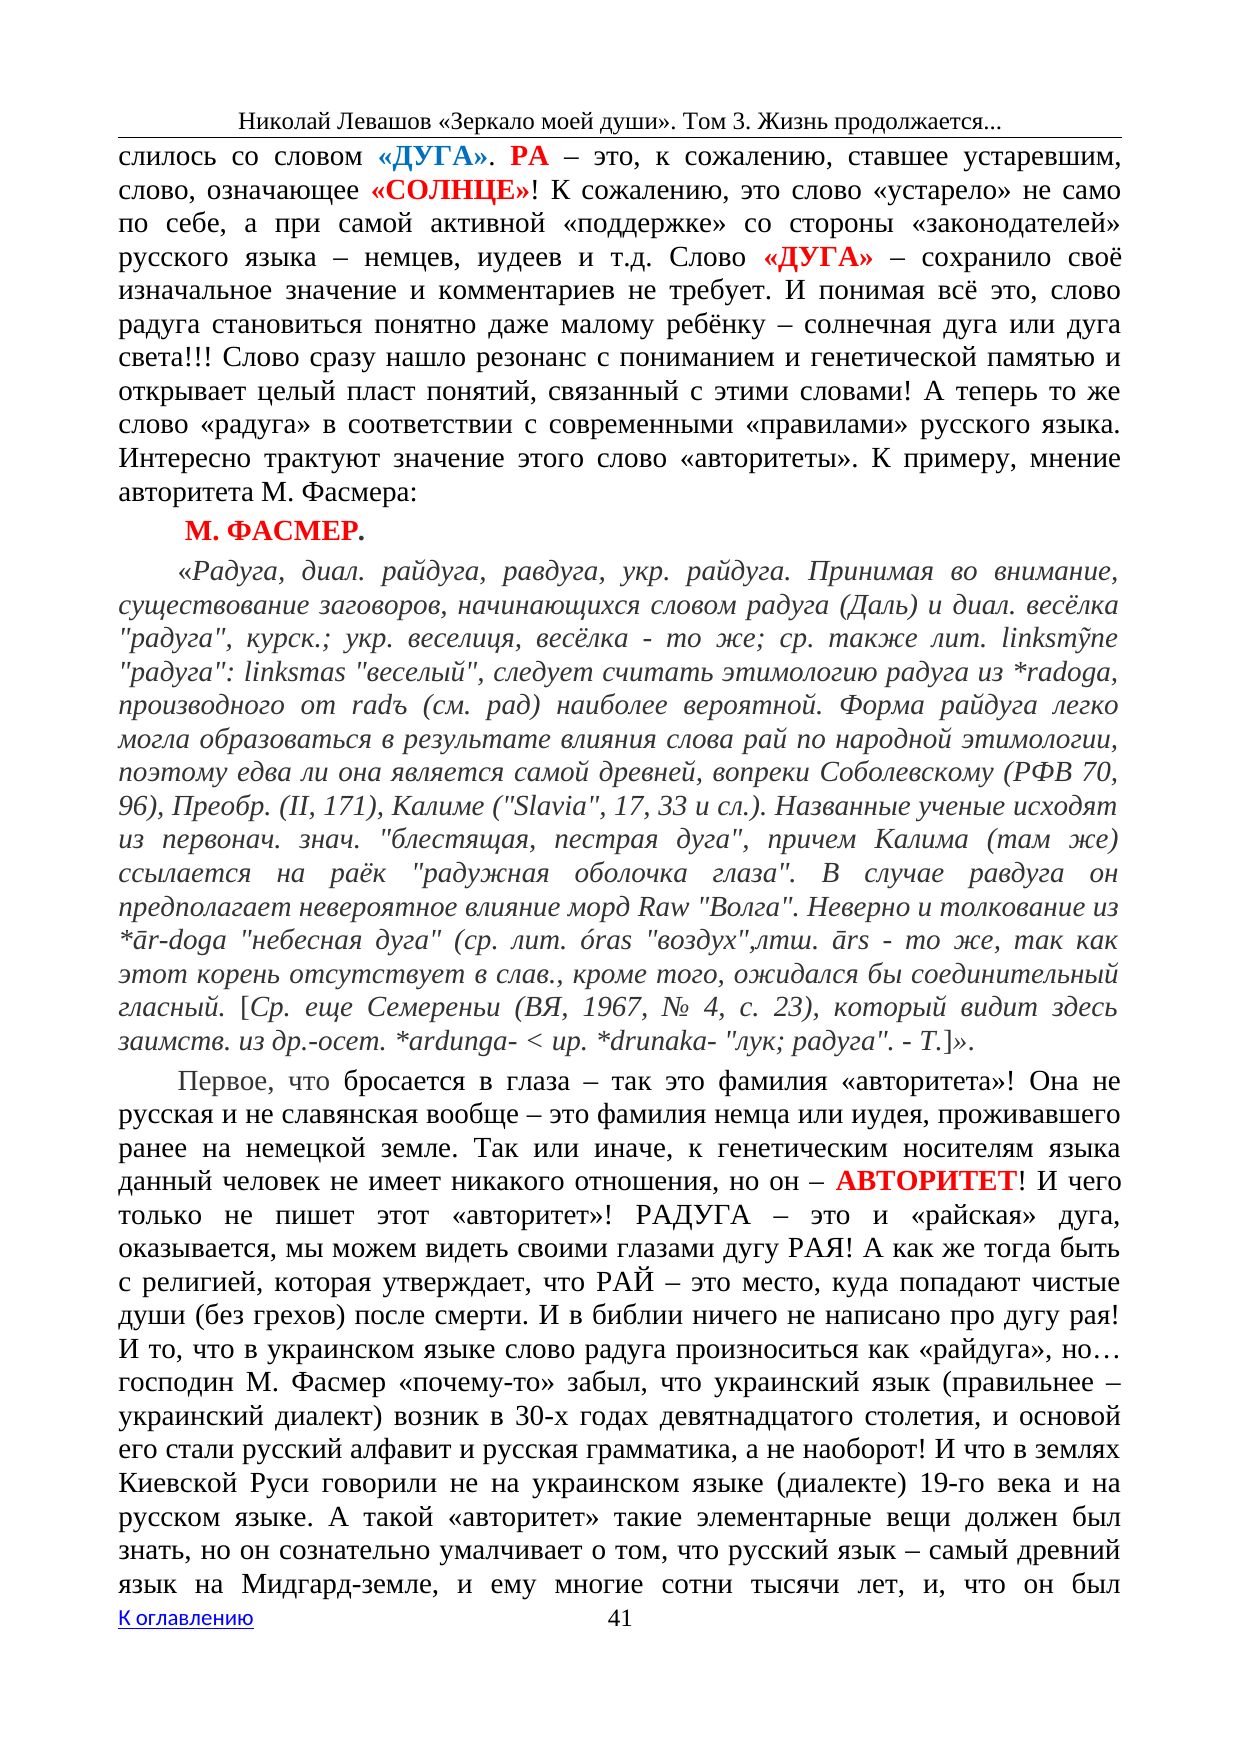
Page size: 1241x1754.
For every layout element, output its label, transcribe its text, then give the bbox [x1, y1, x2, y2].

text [118, 1063, 1122, 1599]
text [118, 138, 1122, 507]
text «Радуга, диал. райдуга, равдуга, укр. райдуга. Принимая во внимание, существование заговоров, начинающихся словом радуга (Даль) и диал. весёлка "радуга", курск.; укр. веселиця, весёлка - то же; ср. также лит. linksmỹne "радуга": linksmas "веселый", следует считать этимологию радуга из *radoga, производного от radъ (см. рад) наиболее вероятной. Форма райдуга легко могла образоваться в результате влияния слова рай по народной этимологии, поэтому едва ли она является самой древней, вопреки Соболевскому (РФВ 70, 96), Преобр. (II, 171), Калиме ("Slavia", 17, 33 и сл.). Названные ученые исходят из первонач. знач. "блестящая, пестрая дуга", причем Калима (там же) ссылается на раёк "радужная оболочка глаза". В случае равдуга он предполагает невероятное влияние морд Raw "Волга". Неверно и толкование из *ār-doga "небесная дуга" (ср. лит. óras "воздух",лтш. ārs - то же, так как этот корень отсутствует в слав., кроме того, ожидался бы соединительный гласный. [Ср. еще Семереньи (ВЯ, 1967, № 4, с. 23), который видит здесь заимств. из др.-осет. *ardunga- < ир. *drunaka- "лук; радуга". - Т.]». [118, 553, 1122, 1056]
text М. ФАСМЕР. [118, 513, 1122, 547]
